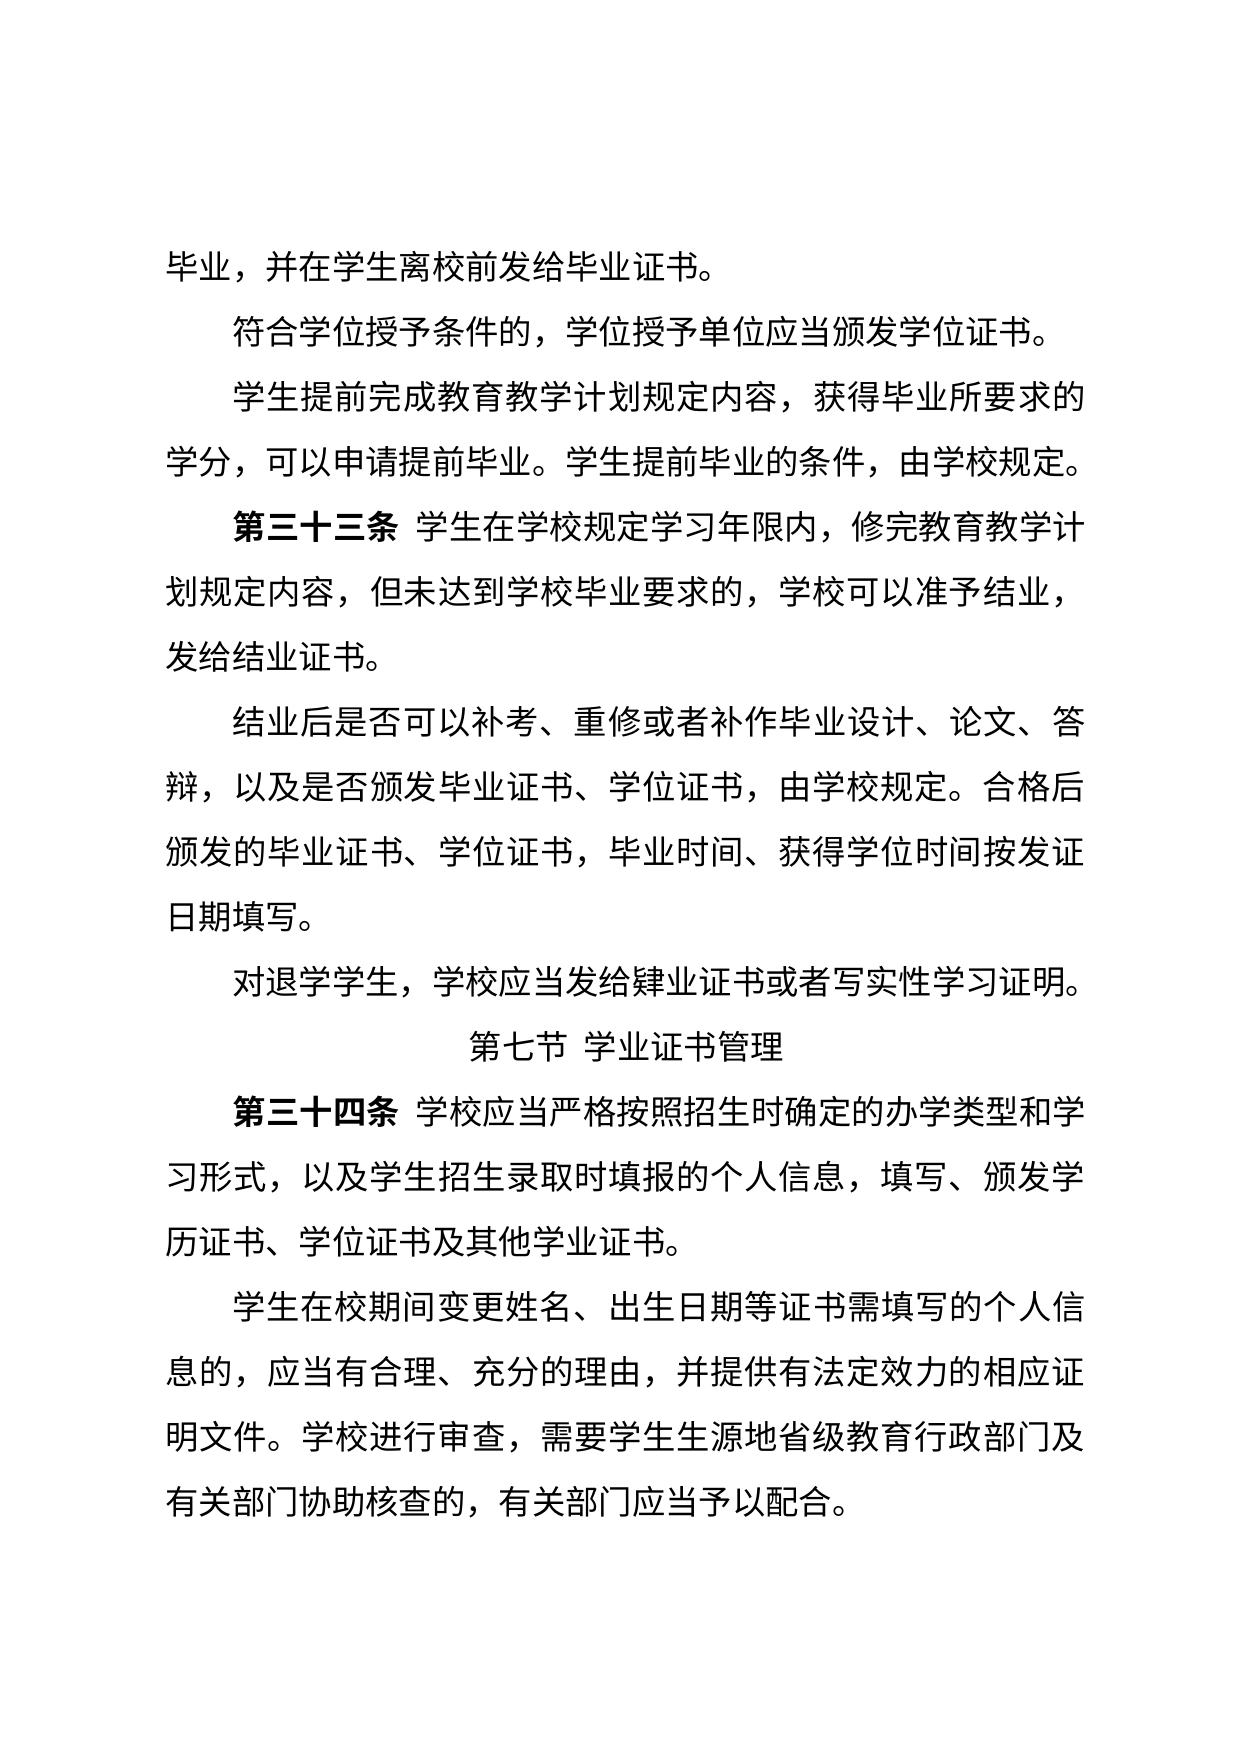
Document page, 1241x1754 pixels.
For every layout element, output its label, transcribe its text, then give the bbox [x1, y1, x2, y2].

text 第七节 学业证书管理 [165, 1013, 1087, 1078]
text 对退学学生，学校应当发给肄业证书或者写实性学习证明。 [165, 948, 1087, 1013]
text 第三十三条 学生在学校规定学习年限内，修完教育教学计划规定内容，但未达到学校毕业要求的，学校可以准予结业，发给结业证书。 [165, 493, 1087, 688]
text 学生在校期间变更姓名、出生日期等证书需填写的个人信息的，应当有合理、充分的理由，并提供有法定效力的相应证明文件。学校进行审查，需要学生生源地省级教育行政部门及有关部门协助核查的，有关部门应当予以配合。 [165, 1273, 1087, 1533]
text 符合学位授予条件的，学位授予单位应当颁发学位证书。 [165, 298, 1087, 363]
text 结业后是否可以补考、重修或者补作毕业设计、论文、答辩，以及是否颁发毕业证书、学位证书，由学校规定。合格后颁发的毕业证书、学位证书，毕业时间、获得学位时间按发证日期填写。 [165, 688, 1087, 948]
text 第三十四条 学校应当严格按照招生时确定的办学类型和学习形式，以及学生招生录取时填报的个人信息，填写、颁发学历证书、学位证书及其他学业证书。 [165, 1078, 1087, 1273]
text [165, 233, 1087, 298]
text 学生提前完成教育教学计划规定内容，获得毕业所要求的学分，可以申请提前毕业。学生提前毕业的条件，由学校规定。 [165, 363, 1087, 493]
